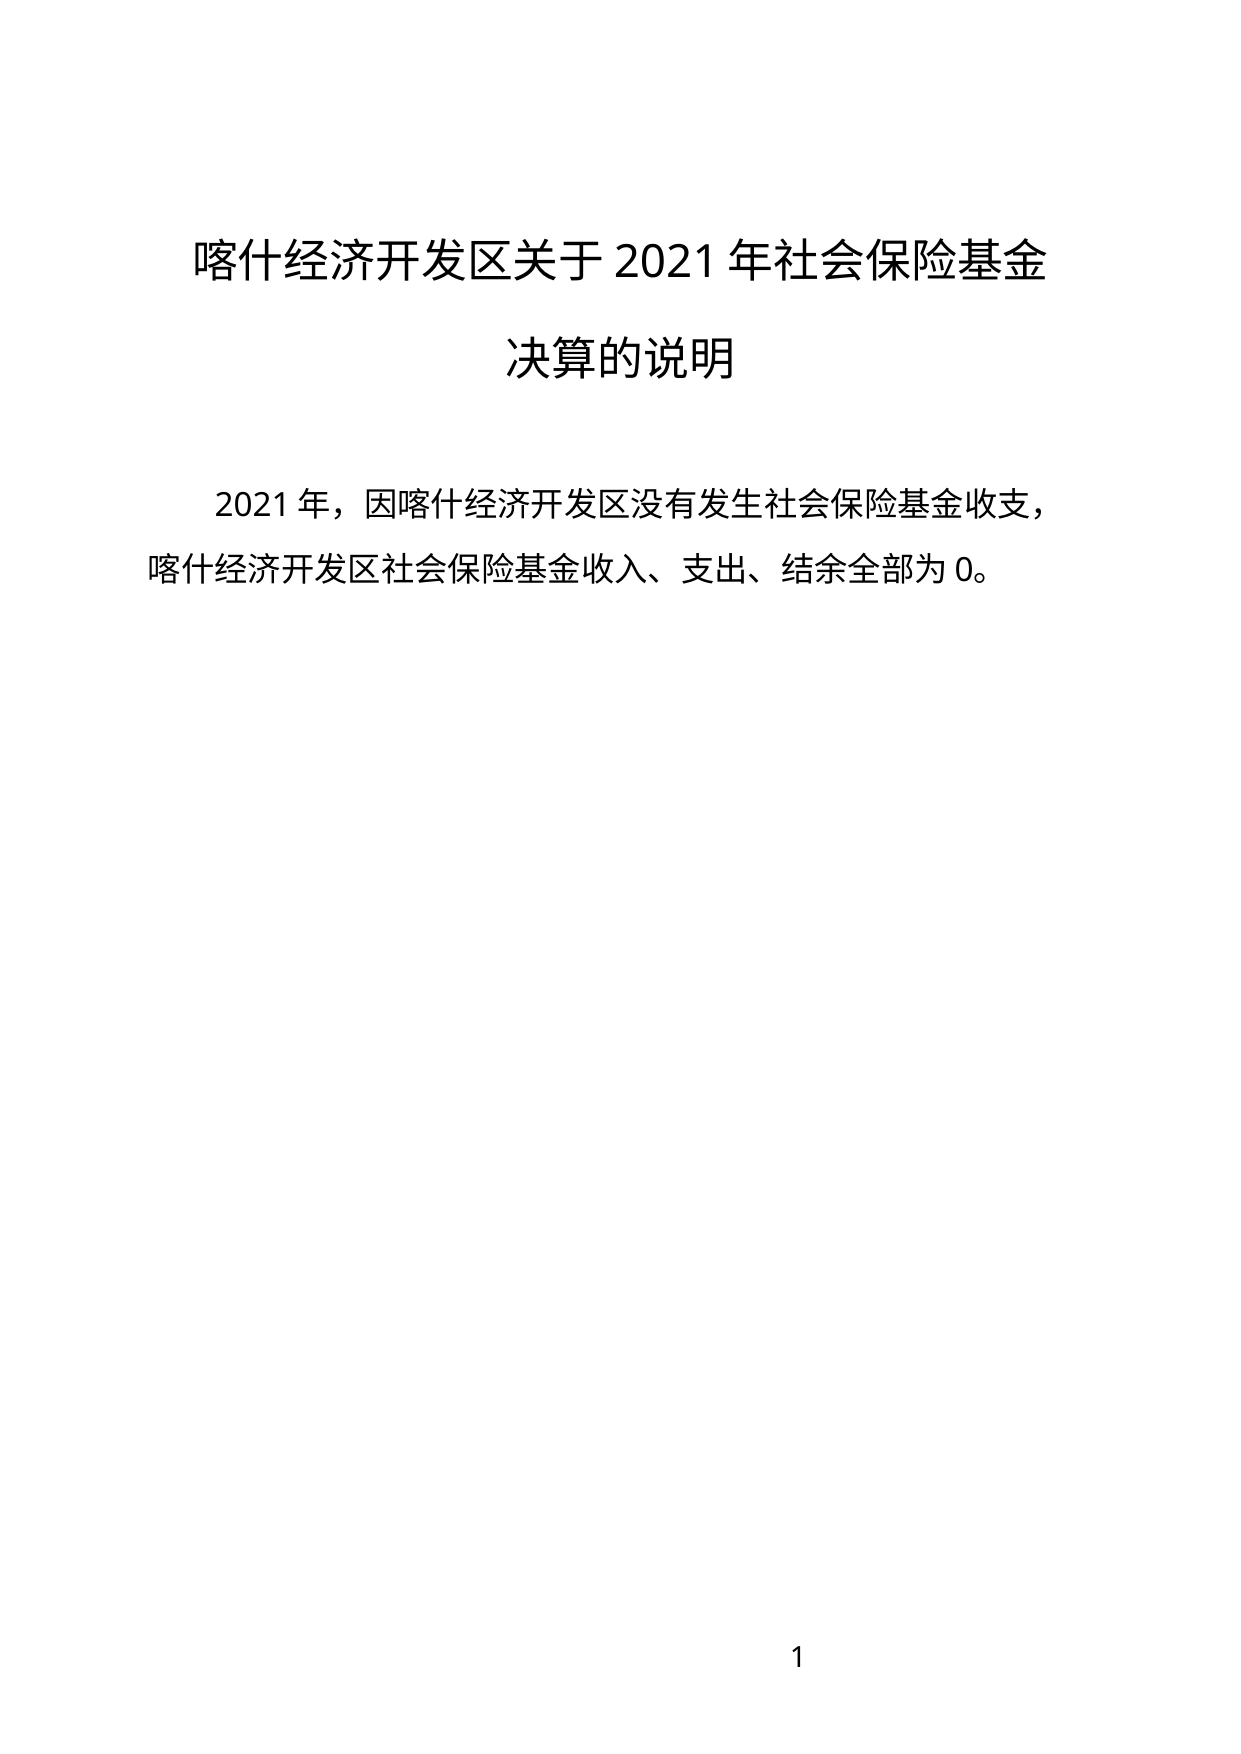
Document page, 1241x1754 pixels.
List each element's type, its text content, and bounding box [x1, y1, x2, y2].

text 2021年，因喀什经济开发区没有发生社会保险基金收支，喀什经济开发区社会保险基金收入、支出、结余全部为0。 [148, 469, 1093, 599]
text 决算的说明 [148, 307, 1093, 404]
text 喀什经济开发区关于2021年社会保险基金 [148, 209, 1093, 307]
